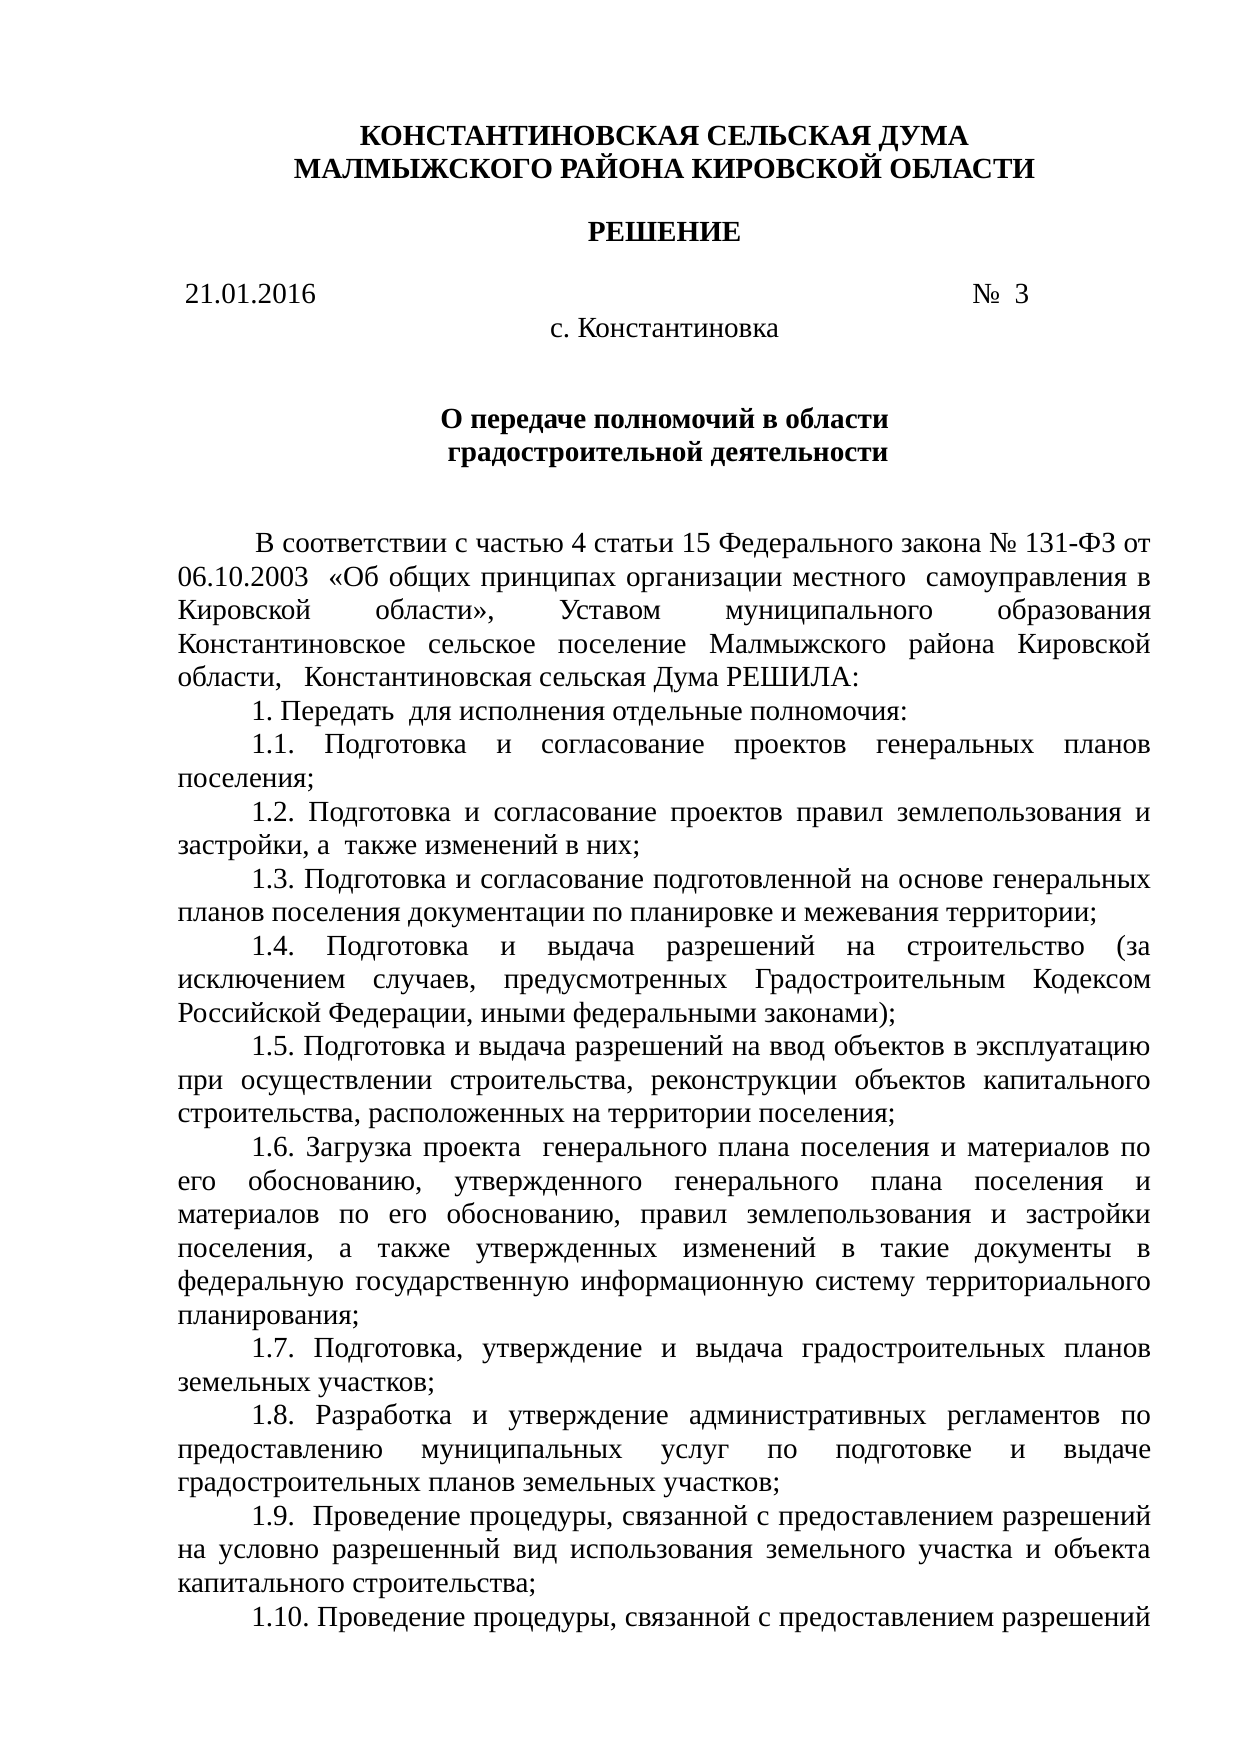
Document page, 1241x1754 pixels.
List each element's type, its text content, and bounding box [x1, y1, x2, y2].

text 1. Передать для исполнения отдельные полномочия: [177, 693, 1152, 727]
text 1.9. Проведение процедуры, связанной с предоставлением разрешений на условно разрешенный вид использования земельного участка и объекта капитального строительства; [177, 1498, 1152, 1599]
text МАЛМЫЖСКОГО РАЙОНА КИРОВСКОЙ ОБЛАСТИ [177, 152, 1152, 185]
text с. Константиновка [177, 310, 1152, 343]
text 1.8. Разработка и утверждение административных регламентов по предоставлению муниципальных услуг по подготовке и выдаче градостроительных планов земельных участков; [177, 1397, 1152, 1498]
text 1.5. Подготовка и выдача разрешений на ввод объектов в эксплуатацию при осуществлении строительства, реконструкции объектов капитального строительства, расположенных на территории поселения; [177, 1028, 1152, 1129]
text В соответствии с частью 4 статьи 15 Федерального закона № 131-ФЗ от 06.10.2003 «Об общих принципах организации местного самоуправления в Кировской области», Уставом муниципального образования Константиновское сельское поселение Малмыжского района Кировской области, Константиновская сельская Дума РЕШИЛА: [177, 525, 1152, 693]
text 21.01.2016 № 3 [177, 276, 1152, 310]
text 1.6. Загрузка проекта генерального плана поселения и материалов по его обоснованию, утвержденного генерального плана поселения и материалов по его обоснованию, правил землепользования и застройки поселения, а также утвержденных изменений в такие документы в федеральную государственную информационную систему территориального планирования; [177, 1129, 1152, 1330]
text 1.2. Подготовка и согласование проектов правил землепользования и застройки, а также изменений в них; [177, 794, 1152, 861]
text градостроительной деятельности [177, 434, 1152, 468]
text 1.4. Подготовка и выдача разрешений на строительство (за исключением случаев, предусмотренных Градостроительным Кодексом Российской Федерации, иными федеральными законами); [177, 928, 1152, 1028]
text 1.1. Подготовка и согласование проектов генеральных планов поселения; [177, 727, 1152, 794]
text 1.7. Подготовка, утверждение и выдача градостроительных планов земельных участков; [177, 1330, 1152, 1397]
text О передаче полномочий в области [177, 401, 1152, 434]
text КОНСТАНТИНОВСКАЯ СЕЛЬСКАЯ ДУМА [177, 118, 1152, 152]
text 1.3. Подготовка и согласование подготовленной на основе генеральных планов поселения документации по планировке и межевания территории; [177, 861, 1152, 928]
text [177, 1599, 1152, 1632]
text РЕШЕНИЕ [177, 214, 1152, 247]
